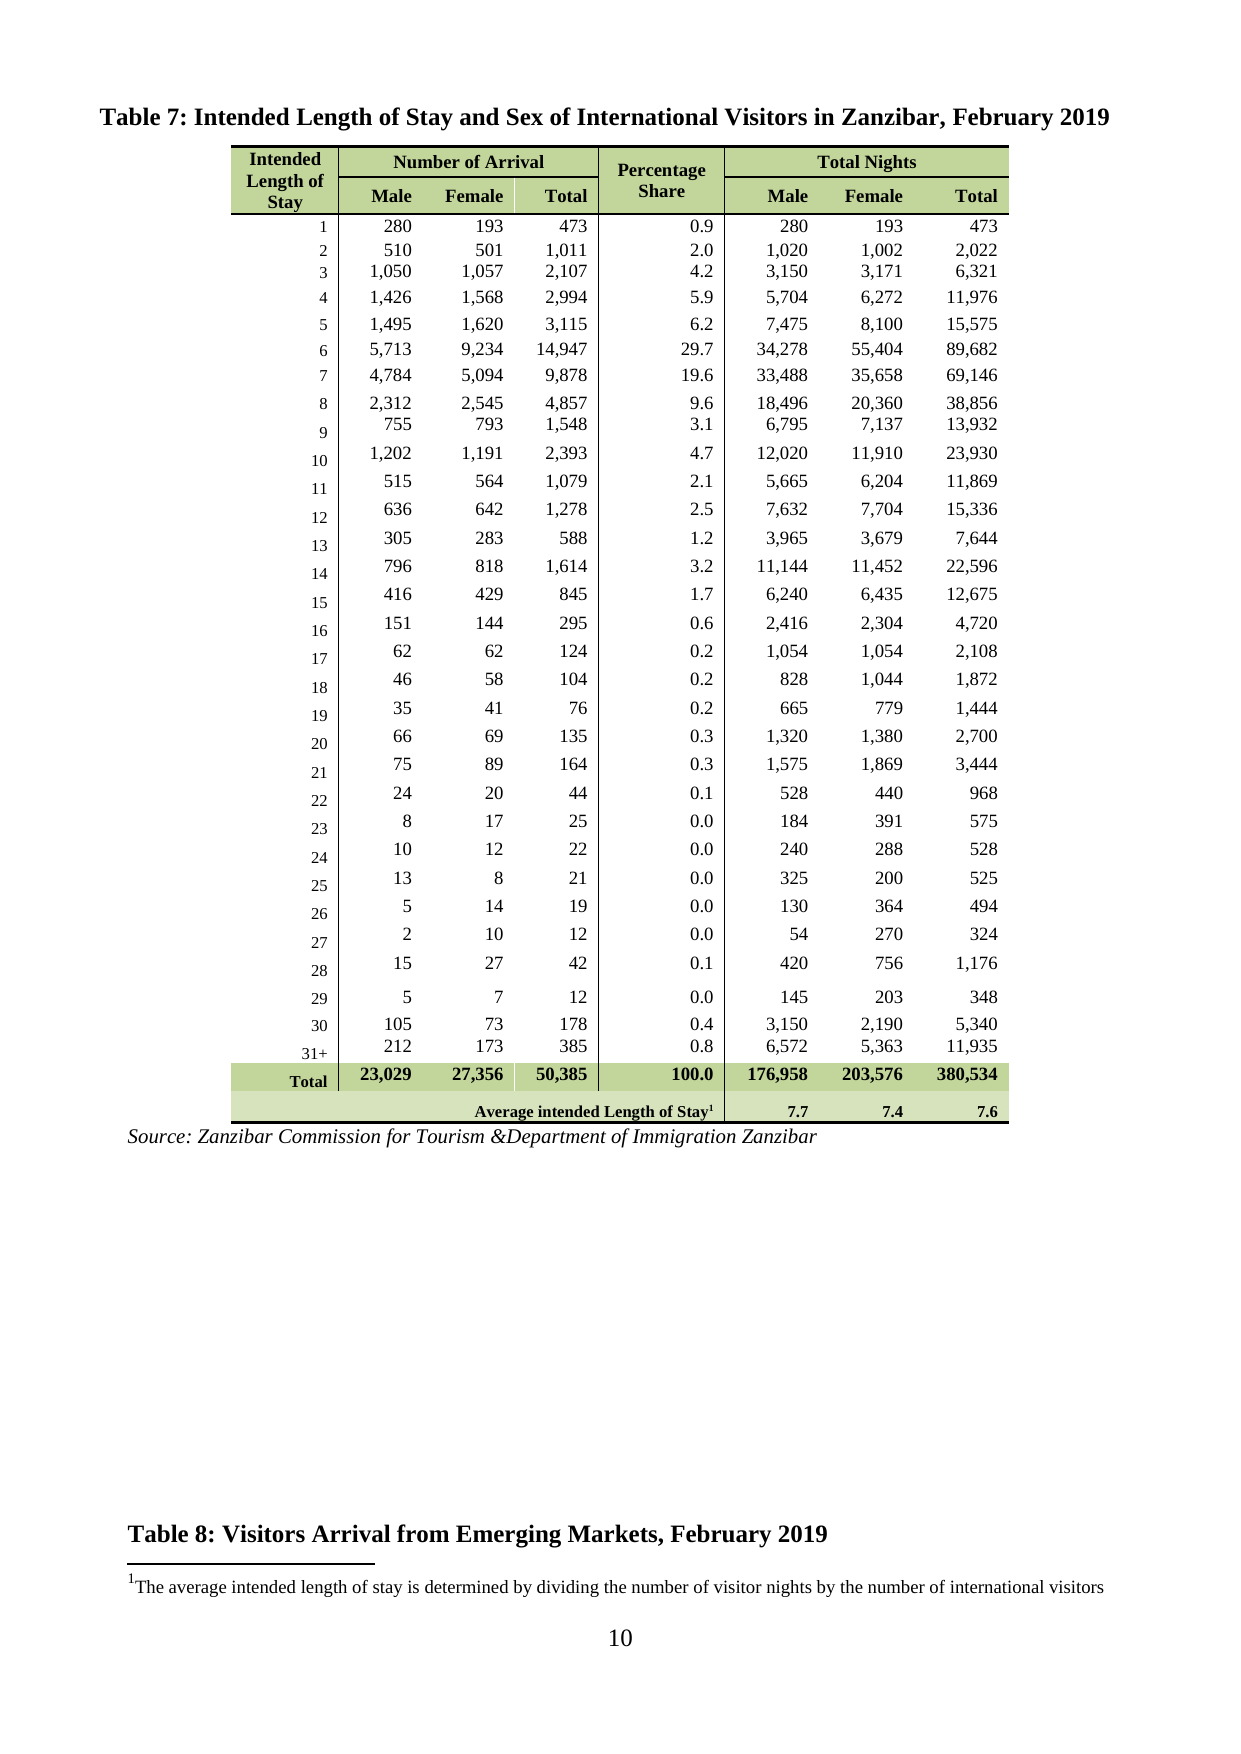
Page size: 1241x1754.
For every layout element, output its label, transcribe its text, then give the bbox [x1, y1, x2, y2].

table_cell 1,872 [914, 668, 1009, 697]
table_cell 15 [231, 583, 338, 612]
table_cell 55,404 [819, 334, 914, 360]
table_cell 4,784 [339, 360, 423, 385]
table_cell 528 [725, 782, 819, 810]
table_cell 144 [423, 612, 514, 640]
table_cell 3,171 [819, 260, 914, 282]
table_cell 525 [914, 867, 1009, 895]
table_cell 12,675 [914, 583, 1009, 612]
table_cell 7,137 [819, 413, 914, 442]
table_cell 3,150 [725, 260, 819, 282]
table_cell 2.1 [599, 470, 724, 498]
table_cell 818 [423, 555, 514, 583]
table_cell 11,869 [914, 470, 1009, 498]
table_cell 636 [339, 498, 423, 527]
table_cell 0.0 [599, 810, 724, 838]
table_cell 2,393 [515, 442, 598, 470]
table_cell 10 [231, 442, 338, 470]
table_cell 4,857 [515, 385, 598, 413]
table_cell 12,020 [725, 442, 819, 470]
table_cell 11,144 [725, 555, 819, 583]
table_cell 11,910 [819, 442, 914, 470]
table_cell 380,534 [914, 1063, 1009, 1091]
table_cell 21 [515, 867, 598, 895]
table_cell 7,632 [725, 498, 819, 527]
table_cell 1,044 [819, 668, 914, 697]
table_cell 1,050 [339, 260, 423, 282]
table_cell 385 [515, 1035, 598, 1063]
table_cell 42 [515, 952, 598, 980]
table_cell 0.2 [599, 668, 724, 697]
text Source: Zanzibar Commission for Tourism &Department of Immigration Zanzibar [62, 1124, 1113, 1148]
table_cell 3.2 [599, 555, 724, 583]
table_cell 288 [819, 838, 914, 867]
table_cell Male [339, 178, 423, 213]
table_cell 31+ [231, 1035, 338, 1063]
table_cell 15,336 [914, 498, 1009, 527]
table_cell 20 [231, 725, 338, 753]
table_cell 193 [423, 215, 514, 236]
table_cell 23,029 [339, 1063, 423, 1091]
table_cell 2 [339, 923, 423, 952]
table_cell 6 [231, 334, 338, 360]
table_cell 0.1 [599, 952, 724, 980]
table_cell 4 [231, 282, 338, 307]
table_cell 828 [725, 668, 819, 697]
table_cell 510 [339, 236, 423, 260]
table_cell 305 [339, 527, 423, 555]
table_cell 8 [231, 385, 338, 413]
table_cell 796 [339, 555, 423, 583]
table_cell 1,575 [725, 753, 819, 782]
table_cell 5,094 [423, 360, 514, 385]
table_cell 364 [819, 895, 914, 923]
table_cell 33,488 [725, 360, 819, 385]
table_cell 2,190 [819, 1008, 914, 1034]
table_cell 9.6 [599, 385, 724, 413]
table_cell 1,426 [339, 282, 423, 307]
table_header Total Nights [725, 148, 1009, 176]
table_cell 324 [914, 923, 1009, 952]
table_cell 7,704 [819, 498, 914, 527]
table_cell 1,495 [339, 308, 423, 334]
table_cell 6,435 [819, 583, 914, 612]
table_cell 173 [423, 1035, 514, 1063]
table_cell 2,994 [515, 282, 598, 307]
table_cell 50,385 [515, 1063, 598, 1091]
table_cell 4.7 [599, 442, 724, 470]
table_cell 54 [725, 923, 819, 952]
table_cell 7.4 [819, 1091, 914, 1121]
table_cell 89 [423, 753, 514, 782]
table_cell 27 [423, 952, 514, 980]
table_cell 22,596 [914, 555, 1009, 583]
text Table 8: Visitors Arrival from Emerging Markets, February 2019 [127, 1519, 1113, 1548]
table_cell 22 [515, 838, 598, 867]
table_cell 19 [231, 697, 338, 725]
table_cell 5.9 [599, 282, 724, 307]
table_cell 5 [231, 308, 338, 334]
table_cell 23,930 [914, 442, 1009, 470]
table_cell 4.2 [599, 260, 724, 282]
table_cell 501 [423, 236, 514, 260]
table_cell 34,278 [725, 334, 819, 360]
table_cell 7.7 [725, 1091, 819, 1121]
table_cell 38,856 [914, 385, 1009, 413]
table_cell 779 [819, 697, 914, 725]
table_cell 575 [914, 810, 1009, 838]
table_cell 24 [231, 838, 338, 867]
table_cell 3,679 [819, 527, 914, 555]
table_cell 75 [339, 753, 423, 782]
table_cell 9,878 [515, 360, 598, 385]
table_cell 6.2 [599, 308, 724, 334]
table_cell Total [515, 178, 598, 213]
table_cell 5 [339, 895, 423, 923]
table_cell 1 [231, 215, 338, 236]
table_cell 76 [515, 697, 598, 725]
table_cell 178 [515, 1008, 598, 1034]
table_cell 7 [231, 360, 338, 385]
table_cell 66 [339, 725, 423, 753]
table_cell 11 [231, 470, 338, 498]
table_cell 756 [819, 952, 914, 980]
table_cell 30 [231, 1008, 338, 1034]
table_cell 280 [339, 215, 423, 236]
table_cell 755 [339, 413, 423, 442]
table_cell 968 [914, 782, 1009, 810]
table_cell 18,496 [725, 385, 819, 413]
table_cell 73 [423, 1008, 514, 1034]
table_cell 0.2 [599, 640, 724, 668]
table_cell 15 [339, 952, 423, 980]
table_cell 0.1 [599, 782, 724, 810]
table_cell 5,363 [819, 1035, 914, 1063]
table_cell 5 [339, 980, 423, 1008]
table_cell 270 [819, 923, 914, 952]
table_cell 200 [819, 867, 914, 895]
table_cell Total [231, 1063, 338, 1091]
table_cell 295 [515, 612, 598, 640]
table_cell 20 [423, 782, 514, 810]
table_cell 105 [339, 1008, 423, 1034]
table_cell 69,146 [914, 360, 1009, 385]
table_cell 19.6 [599, 360, 724, 385]
table_cell 145 [725, 980, 819, 1008]
table_cell 2.5 [599, 498, 724, 527]
table_cell 26 [231, 895, 338, 923]
table_cell 1,548 [515, 413, 598, 442]
table_cell 2,108 [914, 640, 1009, 668]
table_cell 2,312 [339, 385, 423, 413]
table_cell 184 [725, 810, 819, 838]
table_cell 8 [339, 810, 423, 838]
table_cell 3,115 [515, 308, 598, 334]
table_cell 1,278 [515, 498, 598, 527]
table_cell 24 [339, 782, 423, 810]
table_cell 5,340 [914, 1008, 1009, 1034]
table_cell 13 [231, 527, 338, 555]
table_cell 7,475 [725, 308, 819, 334]
table_cell 473 [914, 215, 1009, 236]
table_cell 130 [725, 895, 819, 923]
table_cell 564 [423, 470, 514, 498]
table_cell 12 [231, 498, 338, 527]
table_cell 164 [515, 753, 598, 782]
table_cell 0.9 [599, 215, 724, 236]
table_cell 8,100 [819, 308, 914, 334]
table_cell 1,176 [914, 952, 1009, 980]
table_cell 89,682 [914, 334, 1009, 360]
table_cell 18 [231, 668, 338, 697]
table_cell 6,204 [819, 470, 914, 498]
table_cell 100.0 [599, 1063, 724, 1091]
table_cell 665 [725, 697, 819, 725]
table_header Intended Length of Stay [231, 148, 338, 213]
table_cell 203,576 [819, 1063, 914, 1091]
table_cell 1,620 [423, 308, 514, 334]
table_cell Average intended Length of Stay [231, 1091, 724, 1121]
table_cell 1,054 [819, 640, 914, 668]
table_cell 17 [231, 640, 338, 668]
table_cell 0.4 [599, 1008, 724, 1034]
table_cell Male [725, 178, 819, 213]
table_cell 25 [231, 867, 338, 895]
table_cell 12 [515, 980, 598, 1008]
table_cell 14 [231, 555, 338, 583]
table_cell 2,416 [725, 612, 819, 640]
table_cell 14 [423, 895, 514, 923]
table_cell 1,614 [515, 555, 598, 583]
table_cell 3.1 [599, 413, 724, 442]
table_cell 325 [725, 867, 819, 895]
table_cell 12 [423, 838, 514, 867]
table_cell 0.6 [599, 612, 724, 640]
table_cell 1,568 [423, 282, 514, 307]
table_cell 1,202 [339, 442, 423, 470]
table_cell 15,575 [914, 308, 1009, 334]
table_cell 176,958 [725, 1063, 819, 1091]
table_cell 528 [914, 838, 1009, 867]
table_cell 5,704 [725, 282, 819, 307]
table_cell 280 [725, 215, 819, 236]
table_cell 1.2 [599, 527, 724, 555]
table_cell 793 [423, 413, 514, 442]
table_cell 0.8 [599, 1035, 724, 1063]
table_cell 1,011 [515, 236, 598, 260]
table_cell 69 [423, 725, 514, 753]
table_cell 240 [725, 838, 819, 867]
table_cell 1,869 [819, 753, 914, 782]
table_cell 193 [819, 215, 914, 236]
table_cell 29.7 [599, 334, 724, 360]
table_cell 11,935 [914, 1035, 1009, 1063]
table_cell 1.7 [599, 583, 724, 612]
table_cell 1,079 [515, 470, 598, 498]
table_cell 440 [819, 782, 914, 810]
table_cell 4,720 [914, 612, 1009, 640]
table_cell 1,057 [423, 260, 514, 282]
table_cell 44 [515, 782, 598, 810]
table_cell 62 [423, 640, 514, 668]
table_cell 14,947 [515, 334, 598, 360]
table_cell 28 [231, 952, 338, 980]
table_cell 2,545 [423, 385, 514, 413]
table_cell 1,002 [819, 236, 914, 260]
table_cell 494 [914, 895, 1009, 923]
table_cell 429 [423, 583, 514, 612]
table_cell 20,360 [819, 385, 914, 413]
table_cell 2 [231, 236, 338, 260]
table_cell 10 [339, 838, 423, 867]
table_cell 13 [339, 867, 423, 895]
table_cell 3,444 [914, 753, 1009, 782]
table_cell 22 [231, 782, 338, 810]
table_cell 212 [339, 1035, 423, 1063]
table_cell 420 [725, 952, 819, 980]
table_cell 2,304 [819, 612, 914, 640]
table_cell 19 [515, 895, 598, 923]
table_cell Total [914, 178, 1009, 213]
table_cell 25 [515, 810, 598, 838]
table_cell Female [423, 178, 514, 213]
table_cell 124 [515, 640, 598, 668]
table_cell 0.0 [599, 867, 724, 895]
table_cell 2,022 [914, 236, 1009, 260]
text Table 7: Intended Length of Stay and Sex of International Visitors in Zanzibar, February 2019 [99, 102, 1121, 130]
table_cell 11,452 [819, 555, 914, 583]
table_cell 12 [515, 923, 598, 952]
table_cell 10 [423, 923, 514, 952]
table_cell 58 [423, 668, 514, 697]
table_cell 473 [515, 215, 598, 236]
table_cell 588 [515, 527, 598, 555]
table_cell 29 [231, 980, 338, 1008]
table_cell 135 [515, 725, 598, 753]
table_cell 0.3 [599, 725, 724, 753]
table_cell 416 [339, 583, 423, 612]
table_cell 2,107 [515, 260, 598, 282]
table_cell 62 [339, 640, 423, 668]
table_cell 0.0 [599, 980, 724, 1008]
table_cell 1,191 [423, 442, 514, 470]
table_cell 6,321 [914, 260, 1009, 282]
table_cell 7,644 [914, 527, 1009, 555]
table_header Number of Arrival [339, 148, 598, 176]
table_cell 8 [423, 867, 514, 895]
table_cell Female [819, 178, 914, 213]
table_cell 16 [231, 612, 338, 640]
table_cell 11,976 [914, 282, 1009, 307]
table_cell 6,572 [725, 1035, 819, 1063]
table_cell 1,320 [725, 725, 819, 753]
table_cell 5,713 [339, 334, 423, 360]
table_header Percentage Share [599, 148, 724, 213]
table_cell 845 [515, 583, 598, 612]
table_cell 2.0 [599, 236, 724, 260]
table_cell 515 [339, 470, 423, 498]
table_cell 0.0 [599, 838, 724, 867]
table_cell 9 [231, 413, 338, 442]
table_cell 6,240 [725, 583, 819, 612]
table_cell 151 [339, 612, 423, 640]
table_cell 7 [423, 980, 514, 1008]
table_cell 391 [819, 810, 914, 838]
table_cell 7.6 [914, 1091, 1009, 1121]
table_cell 203 [819, 980, 914, 1008]
table_cell 13,932 [914, 413, 1009, 442]
table_cell 5,665 [725, 470, 819, 498]
table_cell 35 [339, 697, 423, 725]
table_cell 3,965 [725, 527, 819, 555]
table_cell 1,020 [725, 236, 819, 260]
table_cell 9,234 [423, 334, 514, 360]
table_cell 1,444 [914, 697, 1009, 725]
table_cell 283 [423, 527, 514, 555]
table_cell 27,356 [423, 1063, 514, 1091]
table_cell 6,795 [725, 413, 819, 442]
table_cell 46 [339, 668, 423, 697]
table_cell 21 [231, 753, 338, 782]
table_cell 17 [423, 810, 514, 838]
table_cell 3 [231, 260, 338, 282]
table_cell 35,658 [819, 360, 914, 385]
table_cell 27 [231, 923, 338, 952]
table_cell 6,272 [819, 282, 914, 307]
table_cell 0.0 [599, 923, 724, 952]
table_cell 1,380 [819, 725, 914, 753]
table_cell 642 [423, 498, 514, 527]
table_cell 0.3 [599, 753, 724, 782]
table_cell 0.0 [599, 895, 724, 923]
table_cell 2,700 [914, 725, 1009, 753]
table_cell 1,054 [725, 640, 819, 668]
table_cell 3,150 [725, 1008, 819, 1034]
table_cell 348 [914, 980, 1009, 1008]
table_cell 23 [231, 810, 338, 838]
table_cell 0.2 [599, 697, 724, 725]
table_cell 41 [423, 697, 514, 725]
table_cell 104 [515, 668, 598, 697]
